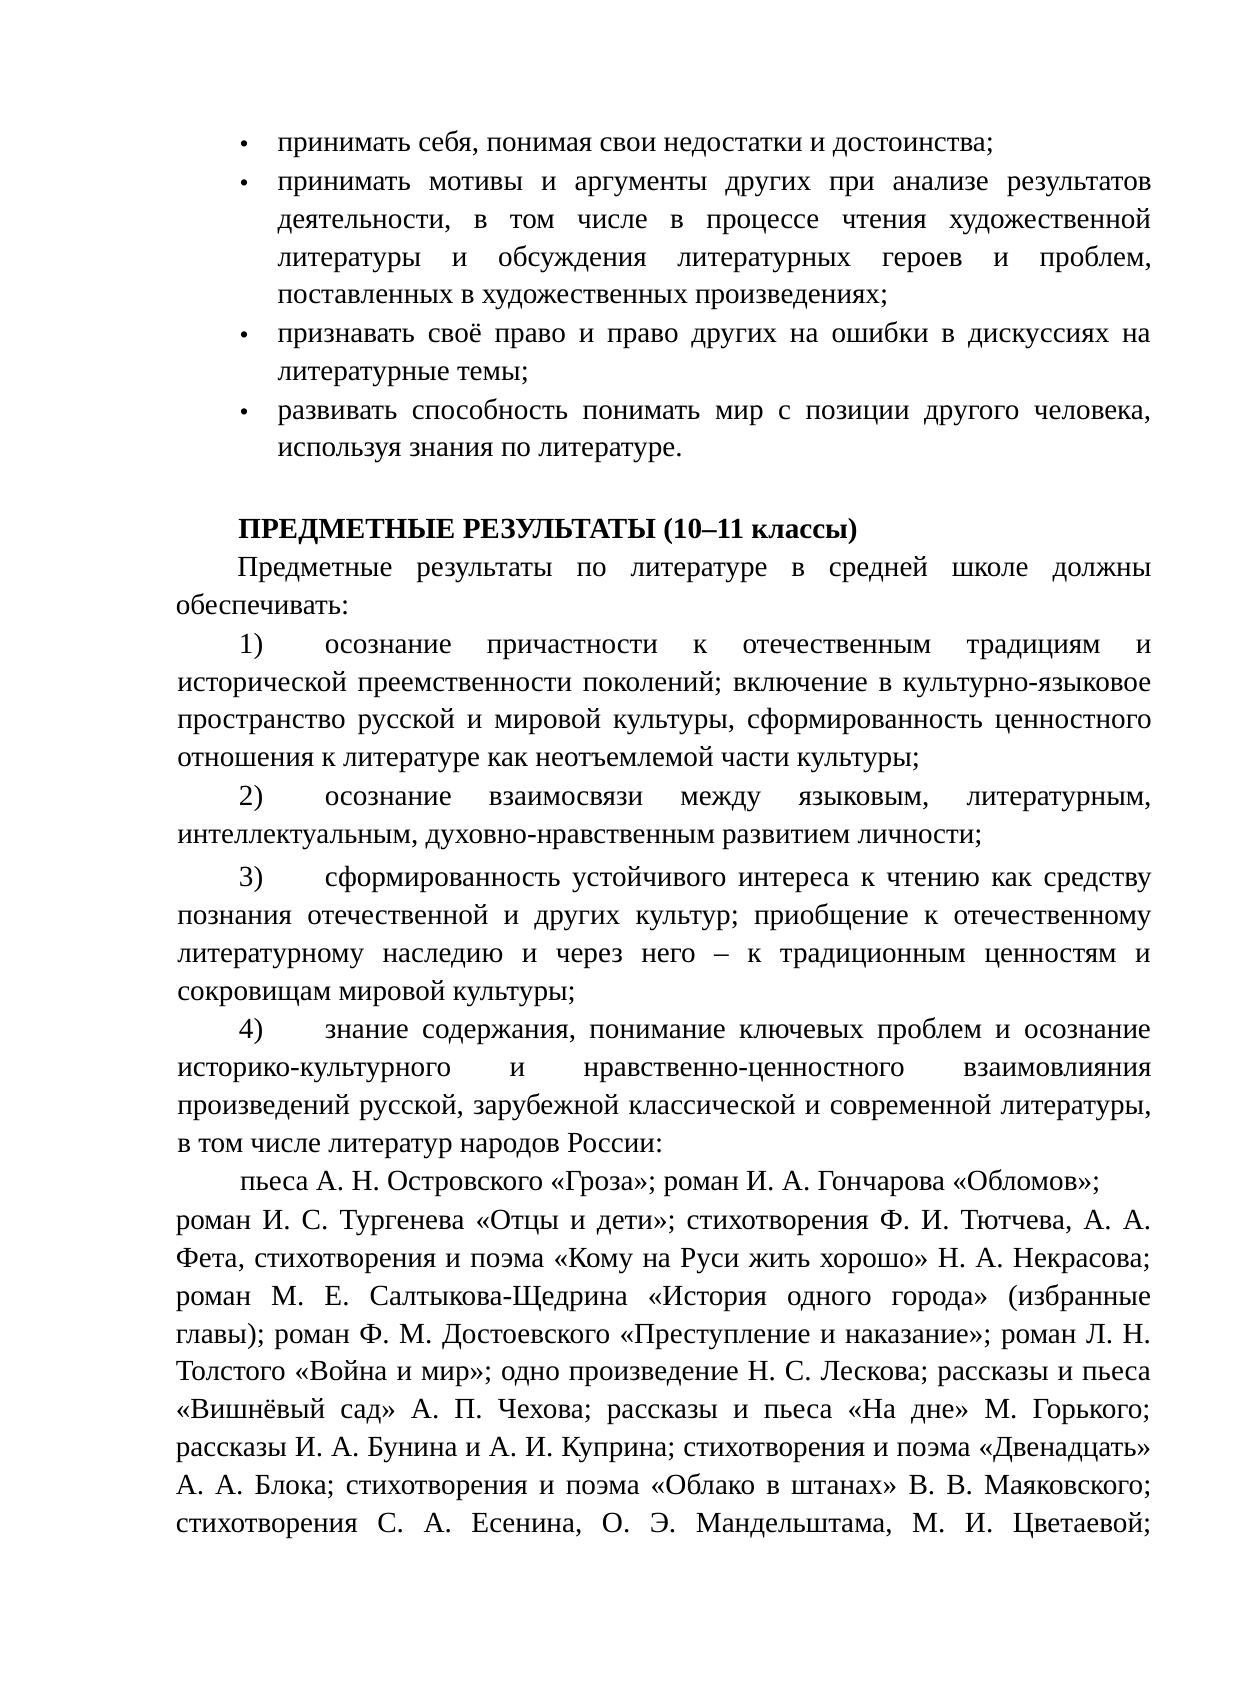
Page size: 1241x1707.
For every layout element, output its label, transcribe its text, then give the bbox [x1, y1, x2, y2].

list осознание причастности к отечественным традициям и исторической преемственности поколений; включение в культурно-языковое пространство русской и мировой культуры, сформированность ценностного отношения к литературе как неотъемлемой части культуры; [177, 626, 1152, 773]
list развивать способность понимать мир с позиции другого человека, используя знания по литературе. [240, 392, 1152, 463]
list сформированность устойчивого интереса к чтению как средству познания отечественной и других культур; приобщение к отечественному литературному наследию и через него – к традиционным ценностям и сокровищам мировой культуры; [177, 859, 1152, 1006]
text пьеса А. Н. Островского «Гроза»; роман И. А. Гончарова «Обломов»; [240, 1163, 1152, 1197]
list принимать мотивы и аргументы других при анализе результатов деятельности, в том числе в процессе чтения художественной литературы и обсуждения литературных героев и проблем, поставленных в художественных произведениях; [240, 163, 1152, 310]
list знание содержания, понимание ключевых проблем и осознание историко-культурного и нравственно-ценностного взаимовлияния произведений русской, зарубежной классической и современной литературы, в том числе литератур народов России: [177, 1011, 1152, 1158]
subtitle ПРЕДМЕТНЫЕ РЕЗУЛЬТАТЫ (10–11 классы) [238, 512, 1153, 545]
text Предметные результаты по литературе в средней школе должны обеспечивать: [176, 549, 1152, 621]
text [176, 1202, 1152, 1538]
list принимать себя, понимая свои недостатки и достоинства; [240, 124, 1152, 158]
list осознание взаимосвязи между языковым, литературным, интеллектуальным, духовно-нравственным развитием личности; [177, 778, 1152, 849]
list признавать своё право и право других на ошибки в дискуссиях на литературные темы; [240, 315, 1152, 387]
